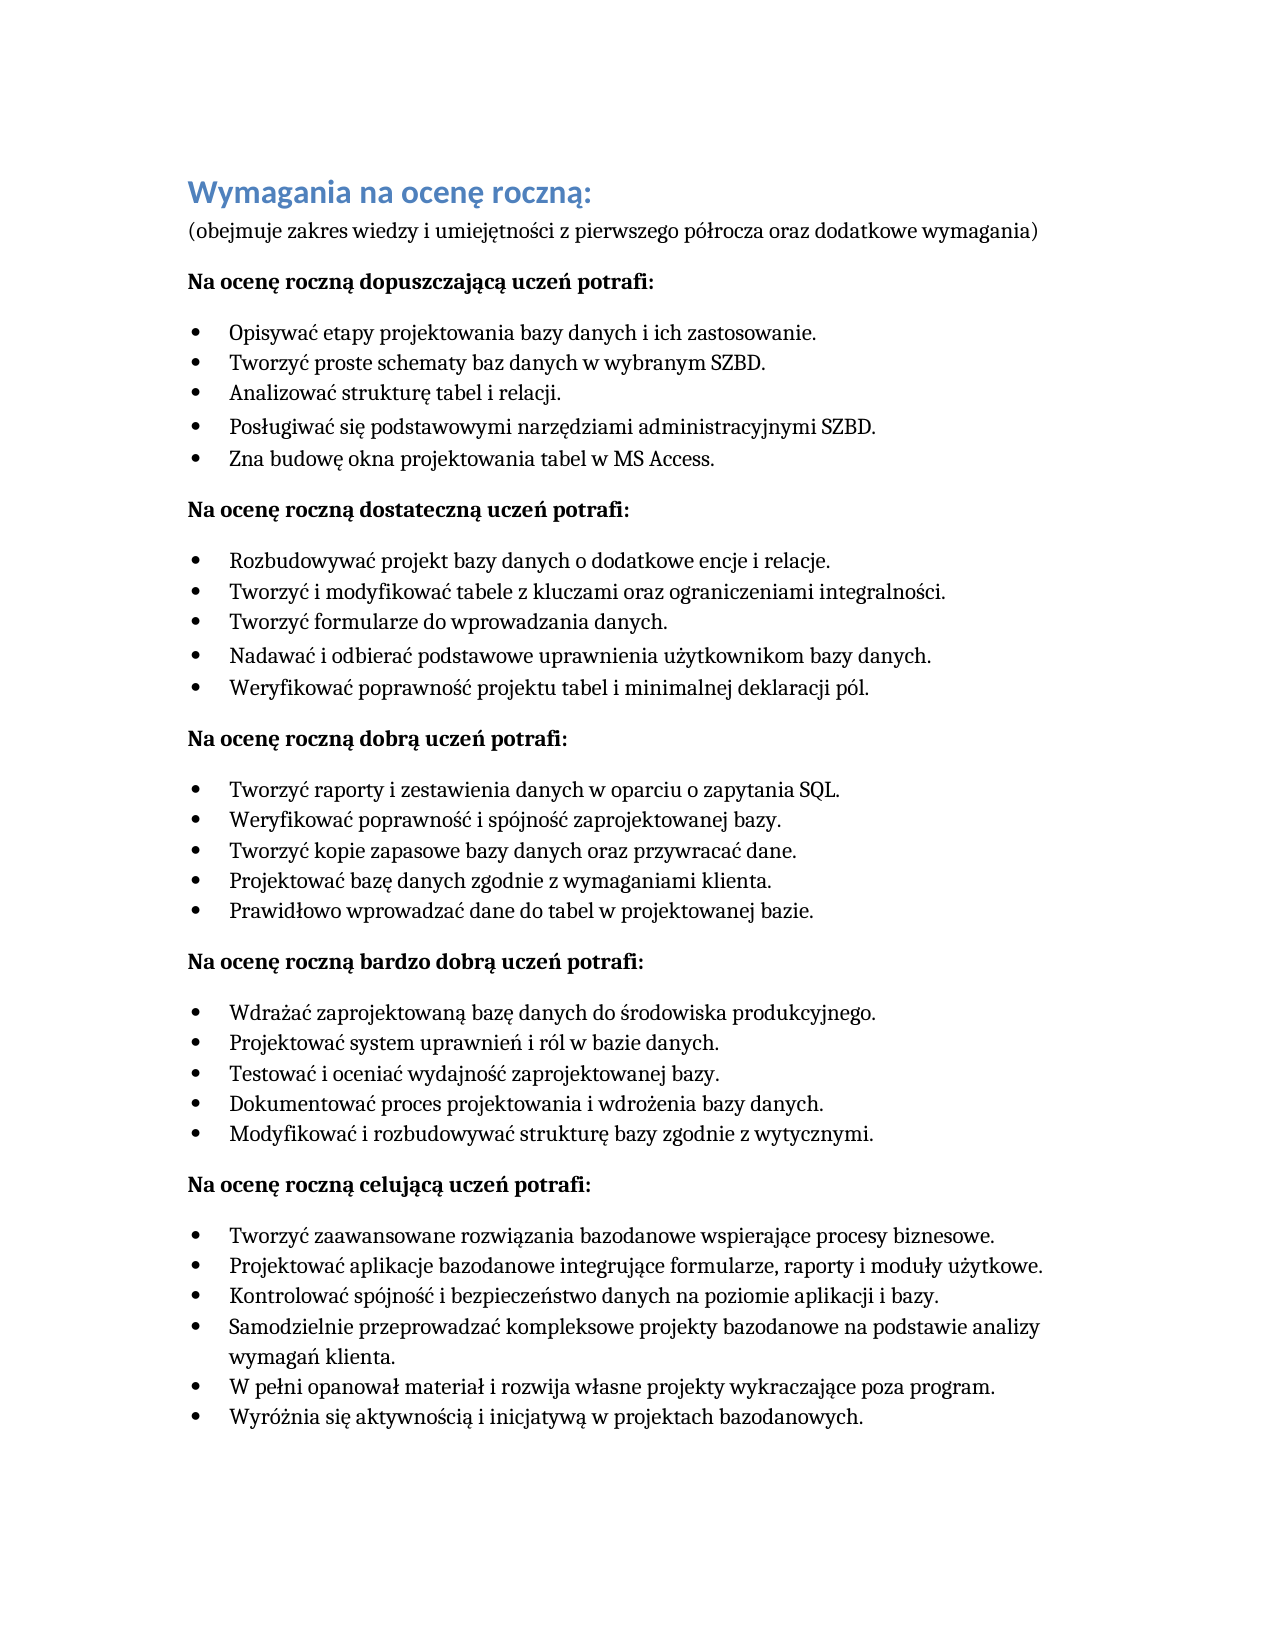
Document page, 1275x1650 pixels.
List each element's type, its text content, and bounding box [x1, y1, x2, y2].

list Wyróżnia się aktywnością i inicjatywą w projektach bazodanowych. [192, 1404, 1087, 1430]
list Samodzielnie przeprowadzać kompleksowe projekty bazodanowe na podstawie analizy wymagań klienta. [192, 1313, 1087, 1370]
list Analizować strukturę tabel i relacji. [192, 380, 1087, 406]
list Na ocenę roczną bardzo dobrą uczeń potrafi: [187, 949, 1087, 975]
list Na ocenę roczną dostateczną uczeń potrafi: [187, 497, 1087, 524]
list Projektować system uprawnień i ról w bazie danych. [192, 1030, 1087, 1056]
list Weryfikować poprawność i spójność zaprojektowanej bazy. [192, 807, 1087, 833]
list W pełni opanował materiał i rozwija własne projekty wykraczające poza program. [192, 1374, 1087, 1400]
subtitle Wymagania na ocenę roczną: [187, 171, 1087, 212]
list Na ocenę roczną celującą uczeń potrafi: [187, 1172, 1087, 1198]
list Tworzyć raporty i zestawienia danych w oparciu o zapytania SQL. [192, 777, 1087, 803]
list Prawidłowo wprowadzać dane do tabel w projektowanej bazie. [192, 898, 1087, 924]
list Modyfikować i rozbudowywać strukturę bazy zgodnie z wytycznymi. [192, 1121, 1087, 1147]
list Nadawać i odbierać podstawowe uprawnienia użytkownikom bazy danych. [192, 639, 1087, 670]
list Posługiwać się podstawowymi narzędziami administracyjnymi SZBD. [192, 410, 1087, 442]
list Tworzyć i modyfikować tabele z kluczami oraz ograniczeniami integralności. [192, 578, 1087, 605]
list Projektować aplikacje bazodanowe integrujące formularze, raporty i moduły użytkowe. [192, 1253, 1087, 1279]
list Tworzyć kopie zapasowe bazy danych oraz przywracać dane. [192, 837, 1087, 864]
list Tworzyć zaawansowane rozwiązania bazodanowe wspierające procesy biznesowe. [192, 1223, 1087, 1249]
list Testować i oceniać wydajność zaprojektowanej bazy. [192, 1060, 1087, 1087]
list Projektować bazę danych zgodnie z wymaganiami klienta. [192, 868, 1087, 894]
list Kontrolować spójność i bezpieczeństwo danych na poziomie aplikacji i bazy. [192, 1283, 1087, 1309]
list Zna budowę okna projektowania tabel w MS Access. [192, 446, 1087, 473]
list Tworzyć proste schematy baz danych w wybranym SZBD. [192, 350, 1087, 376]
text (obejmuje zakres wiedzy i umiejętności z pierwszego półrocza oraz dodatkowe wymagania) [187, 218, 1087, 244]
list Na ocenę roczną dopuszczającą uczeń potrafi: [187, 269, 1087, 295]
list Weryfikować poprawność projektu tabel i minimalnej deklaracji pól. [192, 675, 1087, 701]
list Dokumentować proces projektowania i wdrożenia bazy danych. [192, 1091, 1087, 1117]
list Rozbudowywać projekt bazy danych o dodatkowe encje i relacje. [192, 548, 1087, 575]
list Wdrażać zaprojektowaną bazę danych do środowiska produkcyjnego. [192, 1000, 1087, 1026]
list Opisywać etapy projektowania bazy danych i ich zastosowanie. [192, 320, 1087, 346]
list Na ocenę roczną dobrą uczeń potrafi: [187, 726, 1087, 752]
list Tworzyć formularze do wprowadzania danych. [192, 609, 1087, 635]
